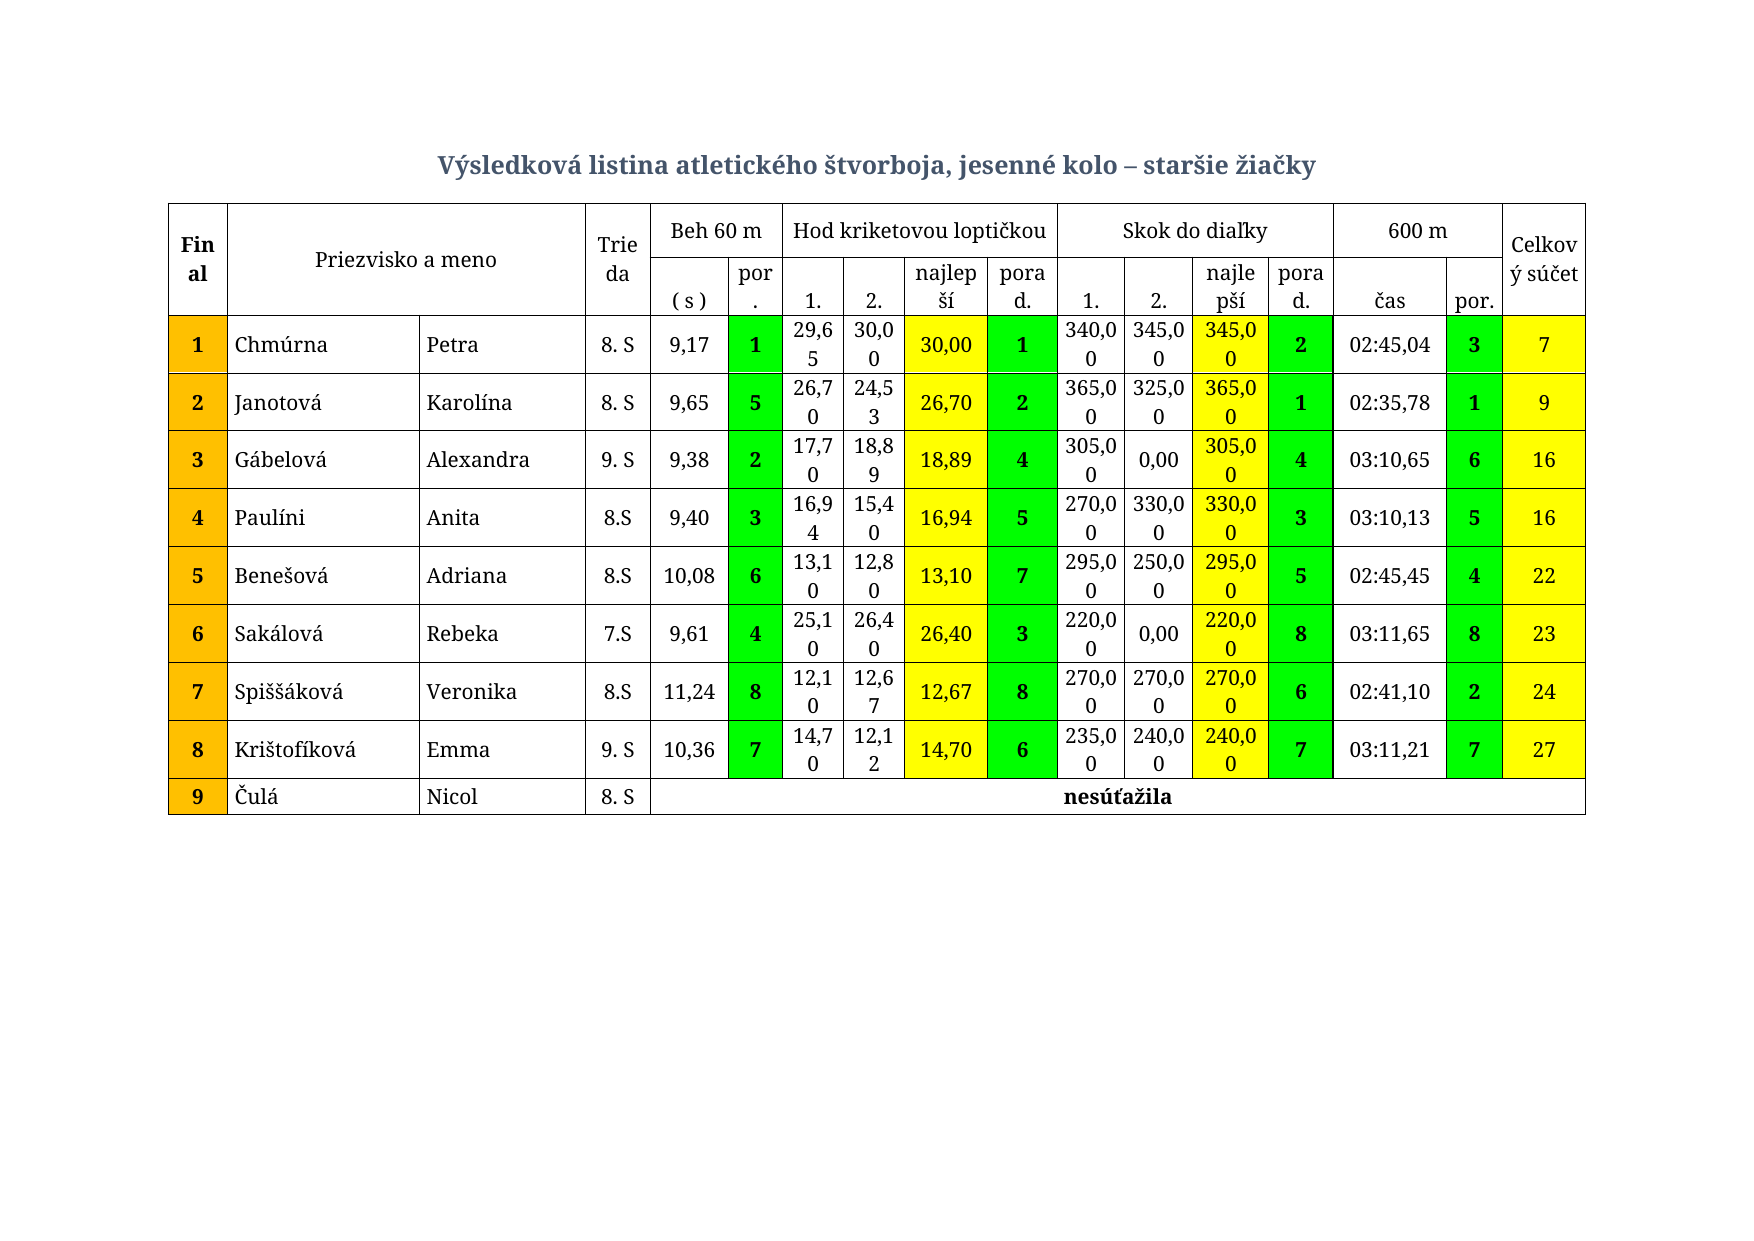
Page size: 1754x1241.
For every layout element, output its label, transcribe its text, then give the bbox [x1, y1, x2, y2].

table_cell 305,00 [1193, 431, 1268, 488]
table_cell Spiššáková [228, 663, 419, 720]
text Výsledková listina atletického štvorboja, jesenné kolo – staršie žiačky [148, 148, 1606, 182]
table_cell 2 [729, 431, 782, 488]
table_cell 270,00 [1058, 489, 1124, 546]
table_cell por. [1447, 258, 1502, 314]
table_cell 03:11,21 [1334, 721, 1446, 778]
table_cell 14,70 [783, 721, 843, 778]
table_cell 6 [169, 605, 227, 662]
table_header Beh 60 m [651, 204, 782, 257]
table_cell Benešová [228, 547, 419, 604]
table_cell 6 [1269, 663, 1332, 720]
table_cell Emma [420, 721, 585, 778]
table_cell 1 [1447, 374, 1502, 430]
table_cell 16,94 [905, 489, 987, 546]
table_cell porad. [1269, 258, 1333, 314]
table_cell 9,40 [651, 489, 728, 546]
table_cell 6 [1447, 431, 1502, 488]
table_cell 340,00 [1058, 316, 1124, 372]
table_cell 03:11,65 [1334, 605, 1446, 662]
table_cell 5 [988, 489, 1057, 546]
table_cell 3 [1269, 489, 1332, 546]
table_cell 30,00 [905, 316, 987, 372]
table_cell Čulá [228, 779, 419, 814]
table_cell 305,00 [1058, 431, 1124, 488]
table_cell ( s ) [651, 258, 728, 314]
table_cell 7 [169, 663, 227, 720]
table_cell 9 [169, 779, 227, 814]
table_cell 9,61 [651, 605, 728, 662]
table_cell 03:10,13 [1334, 489, 1446, 546]
table_cell Janotová [228, 374, 419, 430]
table_cell 7 [1503, 316, 1585, 372]
table_cell 12,10 [783, 663, 843, 720]
table_cell 3 [1447, 316, 1502, 372]
table_cell 8. S [586, 374, 650, 430]
table_cell 330,00 [1193, 489, 1268, 546]
table_cell 325,00 [1125, 374, 1192, 430]
table_cell čas [1334, 258, 1446, 314]
table_cell 5 [1447, 489, 1502, 546]
table_cell 235,00 [1058, 721, 1124, 778]
table_cell 22 [1503, 547, 1585, 604]
table_cell 1 [729, 316, 782, 372]
table_cell 17,70 [783, 431, 843, 488]
table_cell 02:35,78 [1334, 374, 1446, 430]
table_cell 8 [169, 721, 227, 778]
table_cell 295,00 [1058, 547, 1124, 604]
table_cell 8.S [586, 489, 650, 546]
table_cell 1. [783, 258, 843, 314]
table_cell 12,67 [844, 663, 904, 720]
table_cell 4 [1447, 547, 1502, 604]
table_cell 16 [1503, 489, 1585, 546]
table_cell 4 [1269, 431, 1332, 488]
table_cell 7 [1269, 721, 1332, 778]
table_cell 02:45,45 [1334, 547, 1446, 604]
table_cell 270,00 [1125, 663, 1192, 720]
table_header Skok do diaľky [1058, 204, 1333, 257]
table_cell Petra [420, 316, 585, 372]
table_cell 3 [729, 489, 782, 546]
table_cell 12,12 [844, 721, 904, 778]
table_cell 13,10 [905, 547, 987, 604]
table_cell 345,00 [1125, 316, 1192, 372]
table_cell 1 [988, 316, 1057, 372]
table_cell 8. S [586, 779, 650, 814]
table_cell 1 [1269, 374, 1332, 430]
table_cell 7 [1447, 721, 1502, 778]
table_cell Veronika [420, 663, 585, 720]
table_cell 365,00 [1193, 374, 1268, 430]
table_cell 8 [729, 663, 782, 720]
table_cell 9 [1503, 374, 1585, 430]
table_cell 27 [1503, 721, 1585, 778]
table_cell 330,00 [1125, 489, 1192, 546]
table_cell 10,08 [651, 547, 728, 604]
table_header Hod kriketovou loptičkou [783, 204, 1057, 257]
table_cell 7.S [586, 605, 650, 662]
table_cell Paulíni [228, 489, 419, 546]
table_header Celkový súčet [1503, 204, 1585, 314]
table_header Priezvisko a meno [228, 204, 585, 314]
table_cell 24,53 [844, 374, 904, 430]
table_cell 1. [1058, 258, 1124, 314]
table_cell 2. [1125, 258, 1192, 314]
table_cell 8 [988, 663, 1057, 720]
table_cell 8. S [586, 316, 650, 372]
table_cell 2 [1447, 663, 1502, 720]
table_cell nesúťažila [651, 779, 1585, 814]
table_cell 345,00 [1193, 316, 1268, 372]
table_cell Alexandra [420, 431, 585, 488]
table_cell Sakálová [228, 605, 419, 662]
table_cell 8 [1269, 605, 1332, 662]
table_cell 2 [169, 374, 227, 430]
table_cell 5 [729, 374, 782, 430]
table_header Trieda [586, 204, 650, 314]
table_cell 2. [844, 258, 904, 314]
table_cell Gábelová [228, 431, 419, 488]
table_cell 24 [1503, 663, 1585, 720]
table_cell 2 [988, 374, 1057, 430]
table_cell 13,10 [783, 547, 843, 604]
table_cell 220,00 [1058, 605, 1124, 662]
table_cell 23 [1503, 605, 1585, 662]
table_cell 26,40 [905, 605, 987, 662]
table_cell 25,10 [783, 605, 843, 662]
table_cell 8.S [586, 663, 650, 720]
table_cell 5 [169, 547, 227, 604]
table_cell 29,65 [783, 316, 843, 372]
table_cell 12,80 [844, 547, 904, 604]
table_cell 240,00 [1193, 721, 1268, 778]
table_cell 250,00 [1125, 547, 1192, 604]
table_cell 270,00 [1058, 663, 1124, 720]
table_cell 26,70 [905, 374, 987, 430]
table_cell Nicol [420, 779, 585, 814]
table_cell 18,89 [905, 431, 987, 488]
table_cell 0,00 [1125, 431, 1192, 488]
table_cell 3 [169, 431, 227, 488]
table_cell 3 [988, 605, 1057, 662]
table_cell 26,40 [844, 605, 904, 662]
table_cell por. [729, 258, 782, 314]
table_cell 7 [988, 547, 1057, 604]
table_cell 26,70 [783, 374, 843, 430]
table_cell 4 [729, 605, 782, 662]
table_cell 8.S [586, 547, 650, 604]
table_cell 4 [169, 489, 227, 546]
table_cell 7 [729, 721, 782, 778]
table_cell 02:41,10 [1334, 663, 1446, 720]
table_cell 9,38 [651, 431, 728, 488]
table_cell 10,36 [651, 721, 728, 778]
table_cell Karolína [420, 374, 585, 430]
table_cell Rebeka [420, 605, 585, 662]
table_cell porad. [988, 258, 1057, 314]
table_cell 12,67 [905, 663, 987, 720]
table_header 600 m [1334, 204, 1502, 257]
table_cell 9. S [586, 721, 650, 778]
table_cell Krištofíková [228, 721, 419, 778]
table_cell 270,00 [1193, 663, 1268, 720]
table_cell 9,17 [651, 316, 728, 372]
table_cell Chmúrna [228, 316, 419, 372]
table_cell 365,00 [1058, 374, 1124, 430]
table_cell 295,00 [1193, 547, 1268, 604]
table_cell 15,40 [844, 489, 904, 546]
table_cell 6 [729, 547, 782, 604]
table_header Final [169, 204, 227, 314]
table_cell 8 [1447, 605, 1502, 662]
table_cell 0,00 [1125, 605, 1192, 662]
table_cell najlepší [905, 258, 987, 314]
table_cell Anita [420, 489, 585, 546]
table_cell 2 [1269, 316, 1332, 372]
table_cell najlepší [1193, 258, 1268, 314]
table_cell 14,70 [905, 721, 987, 778]
table_cell 16,94 [783, 489, 843, 546]
table_cell 1 [169, 316, 227, 372]
table_cell 11,24 [651, 663, 728, 720]
table_cell 220,00 [1193, 605, 1268, 662]
table_cell 03:10,65 [1334, 431, 1446, 488]
table_cell 240,00 [1125, 721, 1192, 778]
table_cell 18,89 [844, 431, 904, 488]
table_cell 9,65 [651, 374, 728, 430]
table_cell Adriana [420, 547, 585, 604]
table_cell 9. S [586, 431, 650, 488]
table_cell 02:45,04 [1334, 316, 1446, 372]
table_cell 30,00 [844, 316, 904, 372]
table_cell 16 [1503, 431, 1585, 488]
table_cell 4 [988, 431, 1057, 488]
table_cell 5 [1269, 547, 1332, 604]
table_cell 6 [988, 721, 1057, 778]
